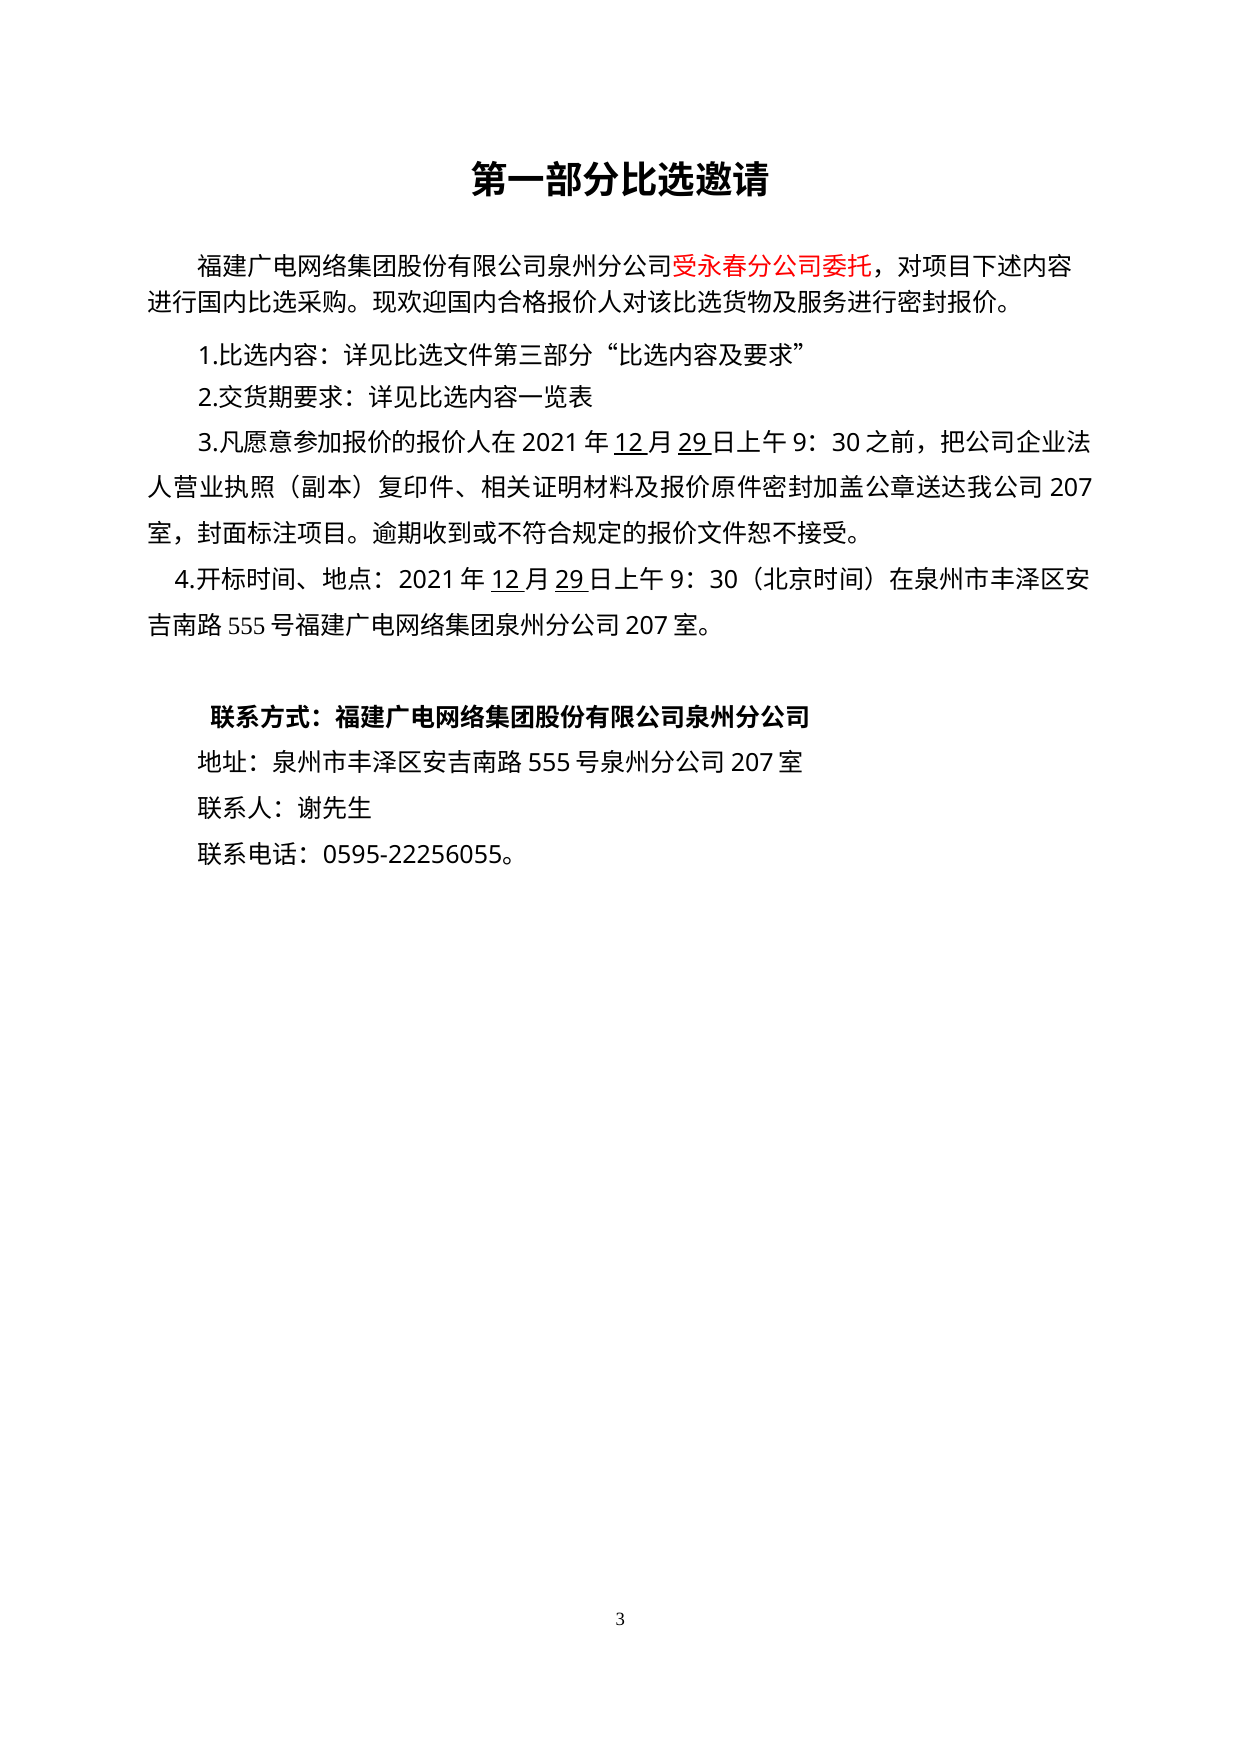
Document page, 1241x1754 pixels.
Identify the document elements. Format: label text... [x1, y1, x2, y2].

text 3.凡愿意参加报价的报价人在2021年12月29日上午9：30之前，把公司企业法人营业执照（副本）复印件、相关证明材料及报价原件密封加盖公章送达我公司207室，封面标注项目。逾期收到或不符合规定的报价文件恕不接受。 [148, 414, 1092, 552]
text 福建广电网络集团股份有限公司泉州分公司受永春分公司委托，对项目下述内容进行国内比选采购。现欢迎国内合格报价人对该比选货物及服务进行密封报价。 [148, 246, 1092, 318]
text 4.开标时间、地点：2021年12月29日上午9：30（北京时间）在泉州市丰泽区安吉南路555号福建广电网络集团泉州分公司207室。 [148, 552, 1092, 643]
text 地址：泉州市丰泽区安吉南路555号泉州分公司207室 [148, 735, 1092, 781]
text 第一部分比选邀请 [148, 150, 1092, 204]
text 联系电话：0595-22256055。 [148, 827, 1092, 873]
text 1.比选内容：详见比选文件第三部分“比选内容及要求” [148, 331, 1092, 373]
text 联系人：谢先生 [148, 781, 1092, 827]
text 联系方式：福建广电网络集团股份有限公司泉州分公司 [148, 689, 1092, 735]
text 2.交货期要求：详见比选内容一览表 [148, 373, 1092, 414]
